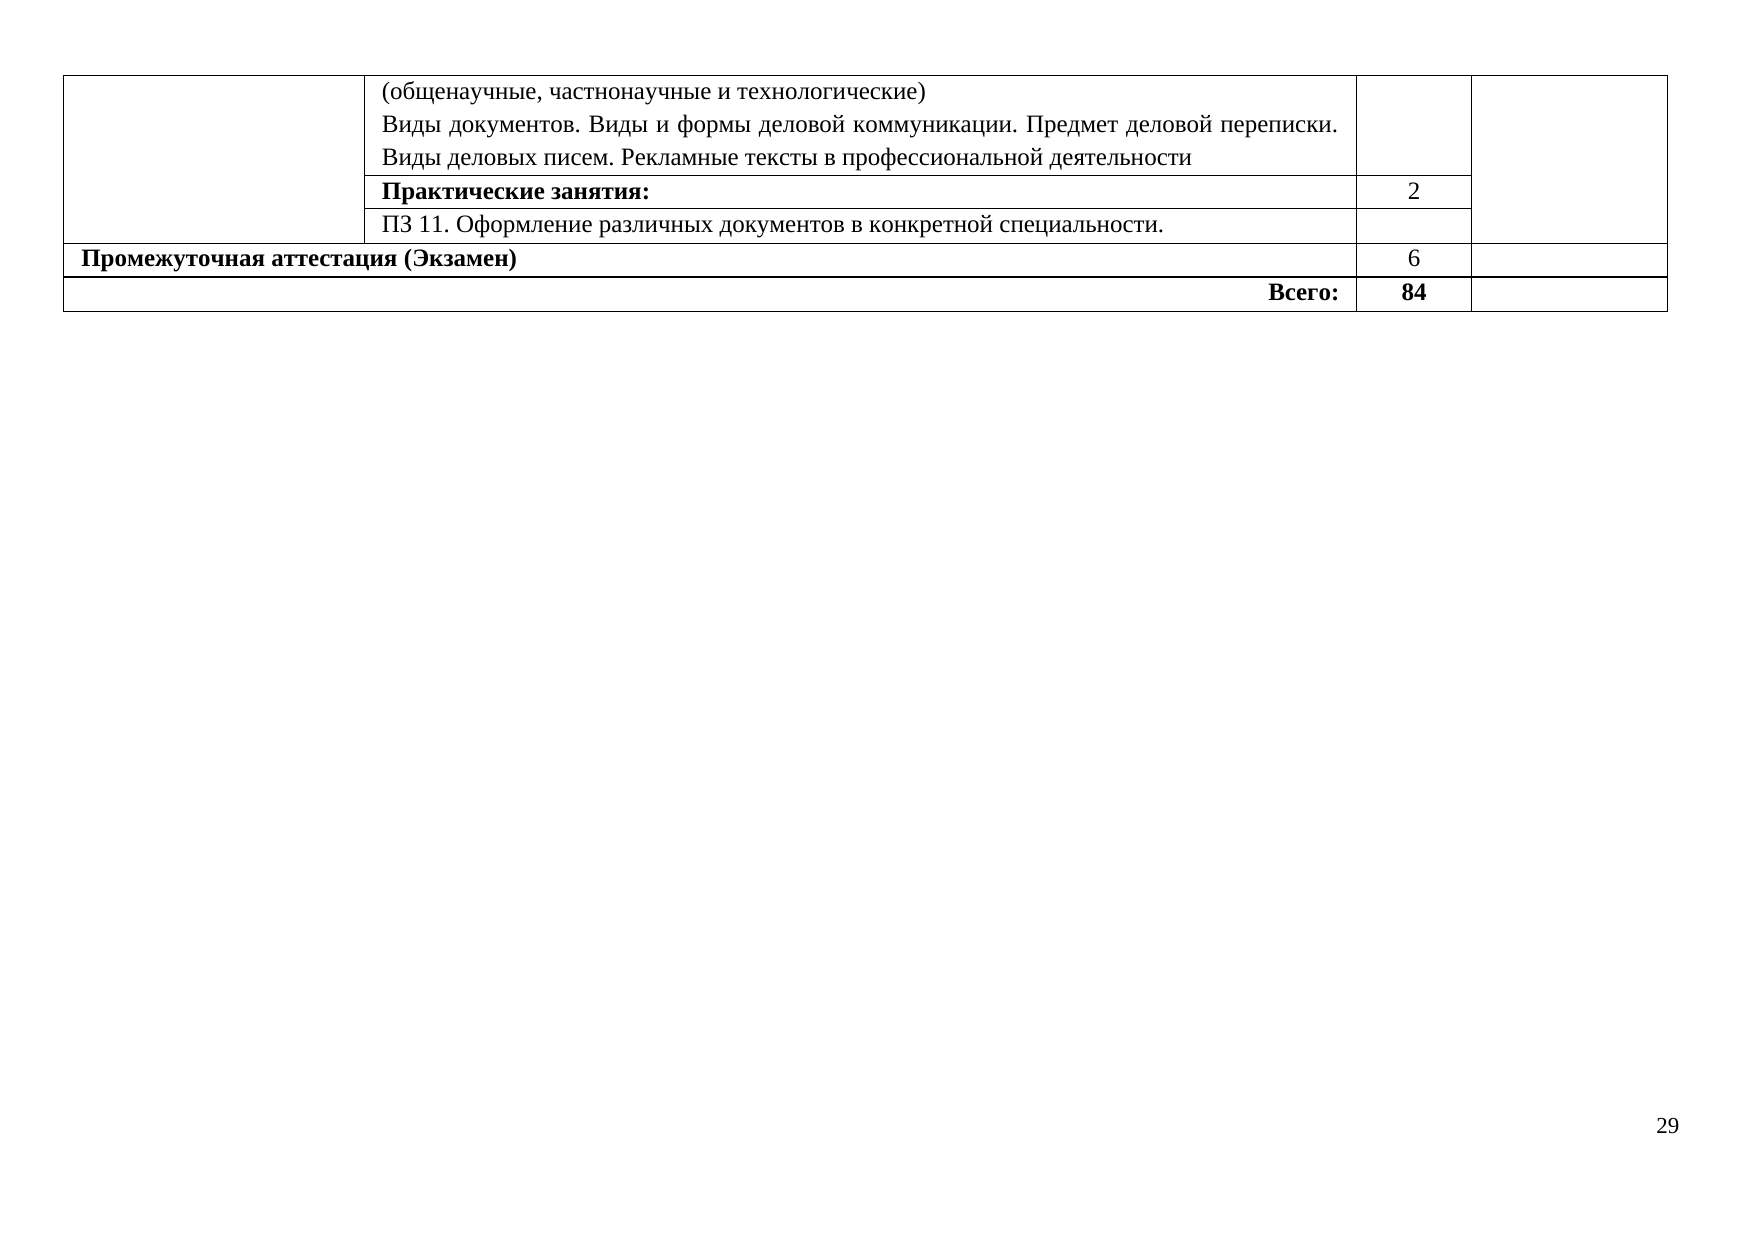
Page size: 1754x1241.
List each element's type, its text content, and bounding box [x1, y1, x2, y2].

table_cell 2 [1357, 176, 1471, 208]
table_cell Всего: [64, 278, 1356, 311]
table_cell Промежуточная аттестация (Экзамен) [64, 244, 1356, 276]
table_cell 6 [1357, 244, 1471, 276]
table_cell ПЗ 11. Оформление различных документов в конкретной специальности. [365, 209, 1356, 242]
table_cell [1472, 244, 1667, 276]
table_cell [365, 76, 1356, 175]
table_cell Практические занятия: [365, 176, 1356, 208]
table_cell [1472, 278, 1667, 311]
table_cell 84 [1357, 278, 1471, 311]
table_cell [1357, 209, 1471, 242]
table_cell [1357, 76, 1471, 175]
